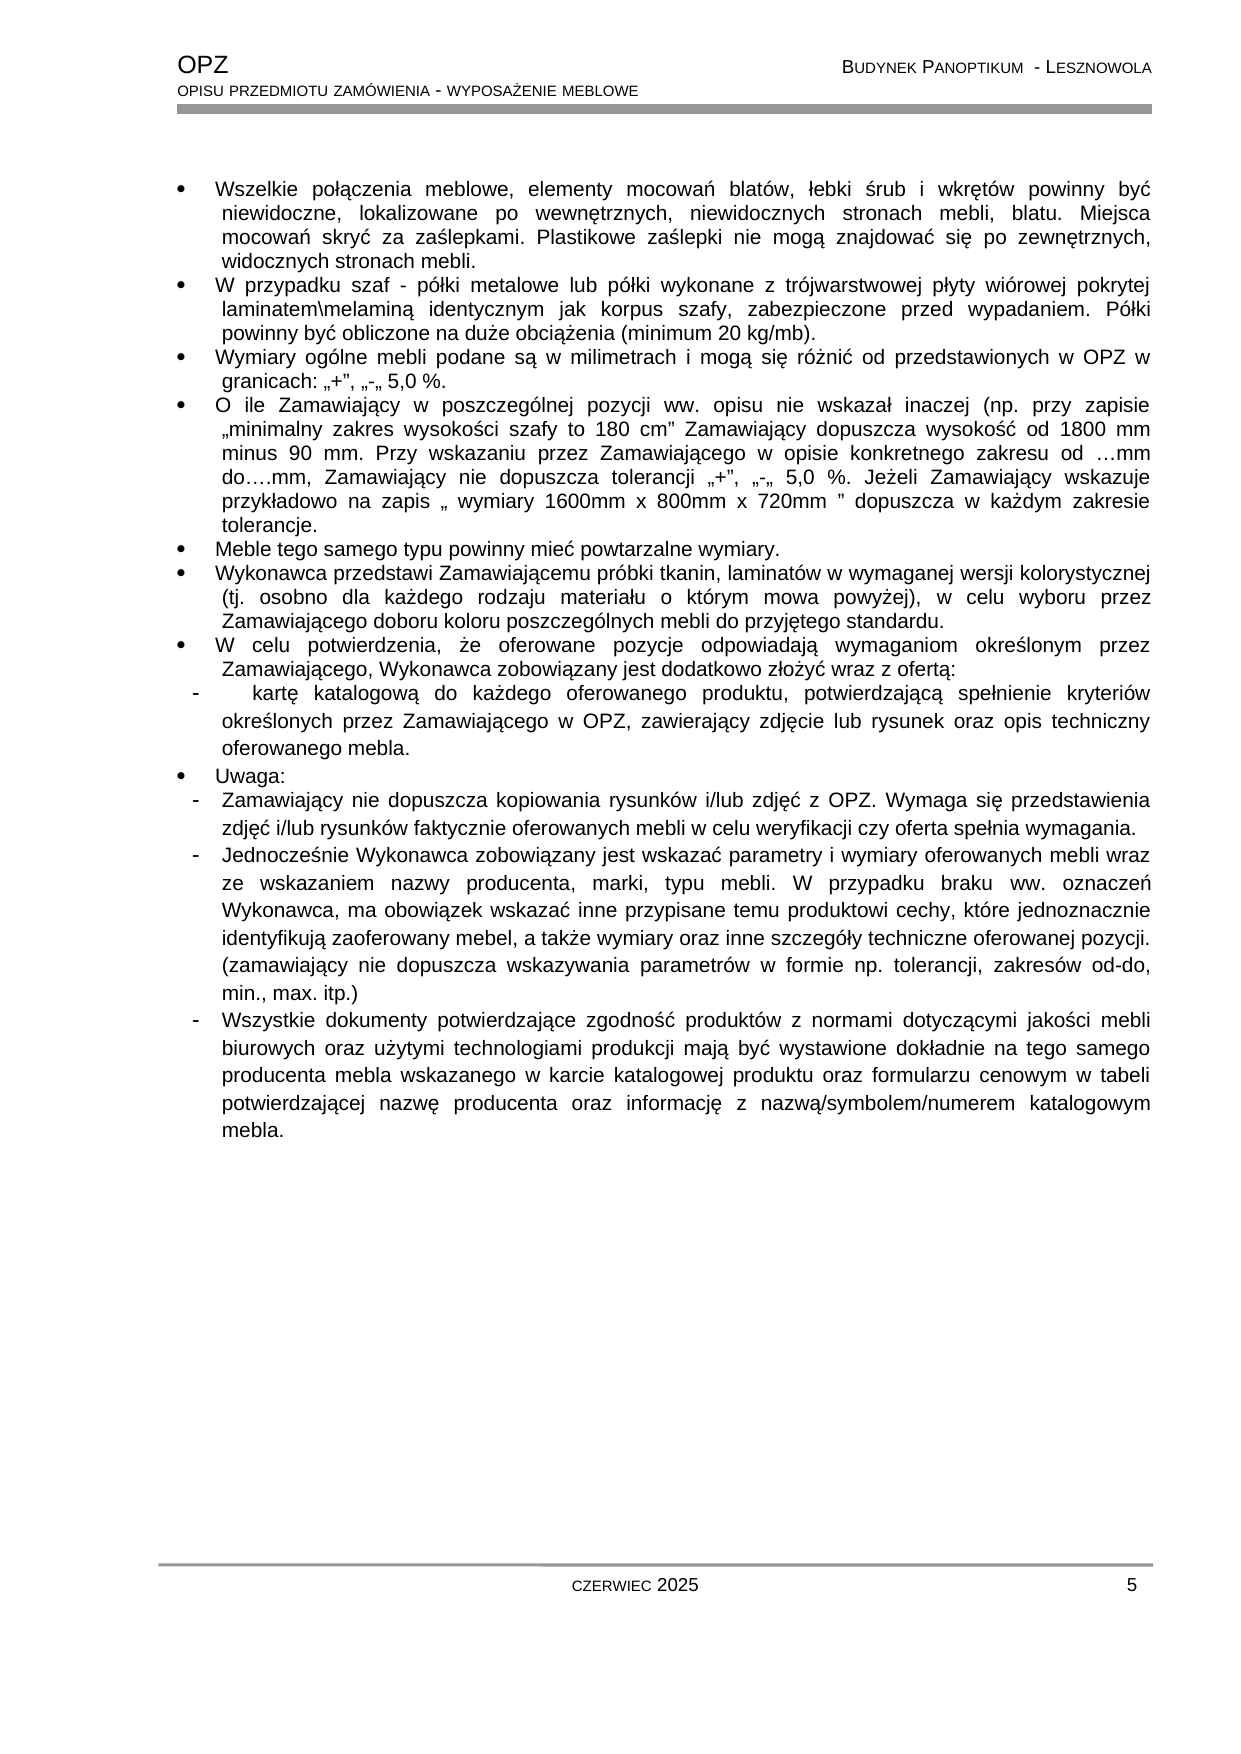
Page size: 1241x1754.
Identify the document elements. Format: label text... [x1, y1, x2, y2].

list Jednocześnie Wykonawca zobowiązany jest wskazać parametry i wymiary oferowanych mebli wraz ze wskazaniem nazwy producenta, marki, typu mebli. W przypadku braku ww. oznaczeń Wykonawca, ma obowiązek wskazać inne przypisane temu produktowi cechy, które jednoznacznie identyfikują zaoferowany mebel, a także wymiary oraz inne szczegóły techniczne oferowanej pozycji. (zamawiający nie dopuszcza wskazywania parametrów w formie np. tolerancji, zakresów od-do, min., max. itp.) [192, 843, 1152, 1004]
list Wykonawca przedstawi Zamawiającemu próbki tkanin, laminatów w wymaganej wersji kolorystycznej (tj. osobno dla każdego rodzaju materiału o którym mowa powyżej), w celu wyboru przez Zamawiającego doboru koloru poszczególnych mebli do przyjętego standardu. [177, 561, 1152, 633]
list Zamawiający nie dopuszcza kopiowania rysunków i/lub zdjęć z OPZ. Wymaga się przedstawienia zdjęć i/lub rysunków faktycznie oferowanych mebli w celu weryfikacji czy oferta spełnia wymagania. [192, 788, 1152, 839]
list Meble tego samego typu powinny mieć powtarzalne wymiary. [177, 537, 1152, 561]
list Wszystkie dokumenty potwierdzające zgodność produktów z normami dotyczącymi jakości mebli biurowych oraz użytymi technologiami produkcji mają być wystawione dokładnie na tego samego producenta mebla wskazanego w karcie katalogowej produktu oraz formularzu cenowym w tabeli potwierdzającej nazwę producenta oraz informację z nazwą/symbolem/numerem katalogowym mebla. [192, 1008, 1152, 1142]
list W przypadku szaf - półki metalowe lub półki wykonane z trójwarstwowej płyty wiórowej pokrytej laminatem\melaminą identycznym jak korpus szafy, zabezpieczone przed wypadaniem. Półki powinny być obliczone na duże obciążenia (minimum 20 kg/mb). [177, 273, 1152, 345]
list Uwaga: [177, 764, 1152, 788]
list Wymiary ogólne mebli podane są w milimetrach i mogą się różnić od przedstawionych w OPZ w granicach: „+”, „-„ 5,0 %. [177, 345, 1152, 393]
list W celu potwierdzenia, że oferowane pozycje odpowiadają wymaganiom określonym przez Zamawiającego, Wykonawca zobowiązany jest dodatkowo złożyć wraz z ofertą: [177, 633, 1152, 681]
list O ile Zamawiający w poszczególnej pozycji ww. opisu nie wskazał inaczej (np. przy zapisie „minimalny zakres wysokości szafy to 180 cm” Zamawiający dopuszcza wysokość od 1800 mm minus 90 mm. Przy wskazaniu przez Zamawiającego w opisie konkretnego zakresu od …mm do….mm, Zamawiający nie dopuszcza tolerancji „+”, „-„ 5,0 %. Jeżeli Zamawiający wskazuje przykładowo na zapis „ wymiary 1600mm x 800mm x 720mm ” dopuszcza w każdym zakresie tolerancje. [177, 393, 1152, 537]
list kartę katalogową do każdego oferowanego produktu, potwierdzającą spełnienie kryteriów określonych przez Zamawiającego w OPZ, zawierający zdjęcie lub rysunek oraz opis techniczny oferowanego mebla. [192, 681, 1152, 760]
list Wszelkie połączenia meblowe, elementy mocowań blatów, łebki śrub i wkrętów powinny być niewidoczne, lokalizowane po wewnętrznych, niewidocznych stronach mebli, blatu. Miejsca mocowań skryć za zaślepkami. Plastikowe zaślepki nie mogą znajdować się po zewnętrznych, widocznych stronach mebli. [177, 177, 1152, 273]
